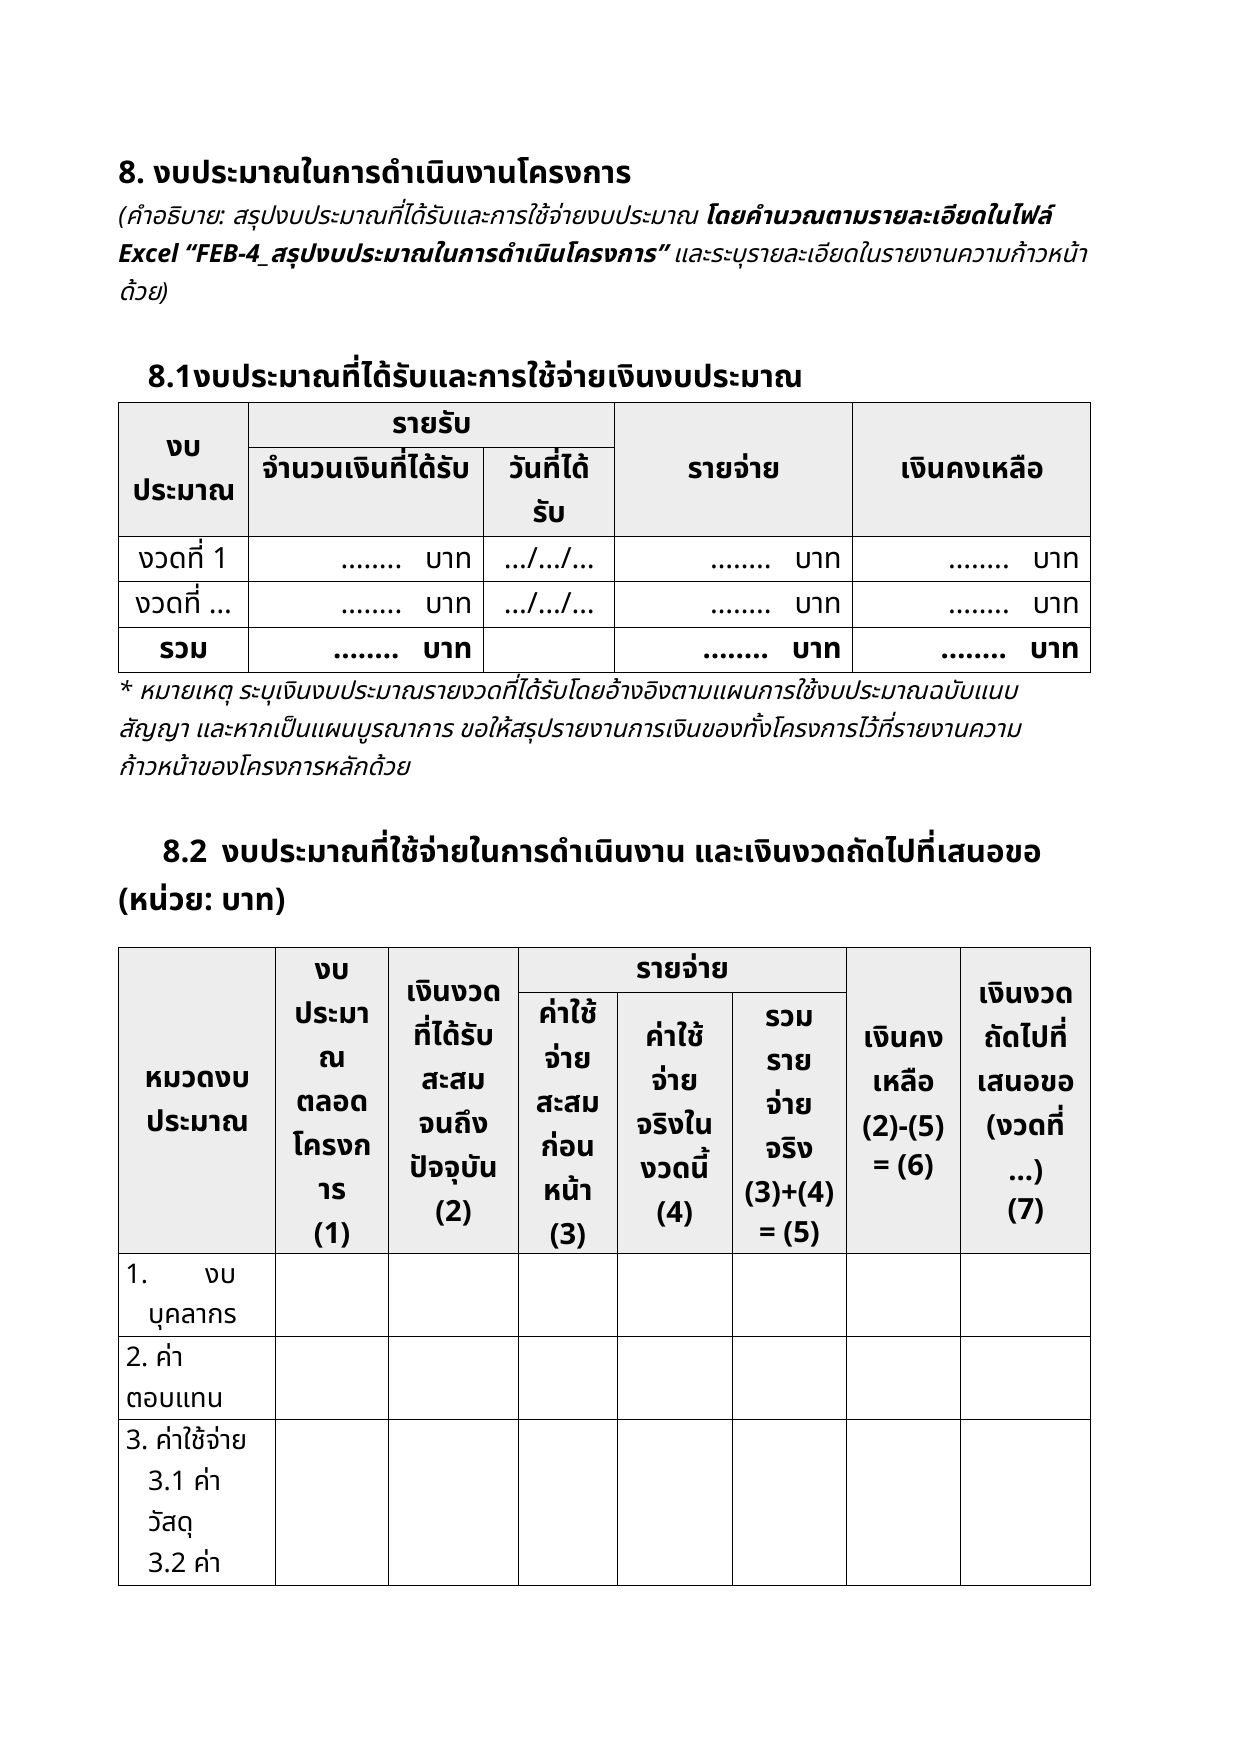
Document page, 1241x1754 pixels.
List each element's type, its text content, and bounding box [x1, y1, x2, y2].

table_cell …….. บาท [853, 537, 1090, 581]
table_cell [961, 1337, 1090, 1419]
table_cell รวม [119, 628, 248, 672]
text (คำอธิบาย: สรุปงบประมาณที่ได้รับและการใช้จ่ายงบประมาณ โดยคำนวณตามรายละเอียดในไฟล์ Excel “FEB-4_สรุปงบประมาณในการดำเนินโครงการ” และระบุรายละเอียดในรายงานความก้าวหน้าด้วย) [118, 197, 1090, 312]
table_cell [847, 1420, 960, 1585]
table_cell …….. บาท [853, 628, 1090, 672]
table_cell …….. บาท [615, 582, 852, 627]
table_cell [276, 1337, 388, 1419]
table_header เงินคงเหลือ (2)-(5) = (6) [847, 948, 960, 1253]
table_cell [847, 1337, 960, 1419]
table_cell [519, 1254, 617, 1336]
table_cell รวมรายจ่ายจริง (3)+(4) = (5) [733, 993, 846, 1253]
table_cell [961, 1254, 1090, 1336]
table_cell [389, 1420, 518, 1585]
table_header รายรับ [249, 403, 614, 447]
table_cell …….. บาท [249, 582, 483, 627]
table_cell [733, 1254, 846, 1336]
table_cell ค่าใช้จ่ายจริงในงวดนี้ (4) [618, 993, 732, 1253]
table_cell [389, 1337, 518, 1419]
table_header งบประมาณตลอดโครงการ (1) [276, 948, 388, 1253]
table_cell …/…/… [484, 582, 614, 627]
table_cell งบบุคลากร [119, 1254, 275, 1336]
table_cell [733, 1420, 846, 1585]
table_cell …….. บาท [249, 628, 483, 672]
table_cell [733, 1337, 846, 1419]
text 8.2 งบประมาณที่ใช้จ่ายในการดำเนินงาน และเงินงวดถัดไปที่เสนอขอ (หน่วย: บาท) [118, 829, 1090, 924]
table_header เงินงวดถัดไปที่เสนอขอ (งวดที่ ...) (7) [961, 948, 1090, 1253]
table_cell [618, 1254, 732, 1336]
table_cell งวดที่ … [119, 582, 248, 627]
table_cell …/…/… [484, 537, 614, 581]
table_cell จำนวนเงินที่ได้รับ [249, 448, 483, 536]
table_cell …….. บาท [615, 628, 852, 672]
table_cell [519, 1420, 617, 1585]
table_cell ค่าใช้จ่ายสะสมก่อนหน้า (3) [519, 993, 617, 1253]
table_cell [484, 628, 614, 672]
table_cell วันที่ได้รับ [484, 448, 614, 536]
table_cell …….. บาท [615, 537, 852, 581]
table_cell [389, 1254, 518, 1336]
table_cell งวดที่ 1 [119, 537, 248, 581]
table_cell [961, 1420, 1090, 1585]
text 8.1 งบประมาณที่ได้รับและการใช้จ่ายเงินงบประมาณ [118, 354, 1090, 402]
text 8. งบประมาณในการดำเนินงานโครงการ [118, 150, 1090, 197]
table_header รายจ่าย [615, 403, 852, 536]
table_header งบประมาณ [119, 403, 248, 536]
table_header รายจ่าย [519, 948, 846, 992]
table_cell …….. บาท [249, 537, 483, 581]
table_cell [119, 1420, 275, 1585]
table_cell 2. ค่าตอบแทน [119, 1337, 275, 1419]
table_cell [847, 1254, 960, 1336]
table_cell [618, 1420, 732, 1585]
table_header หมวดงบประมาณ [119, 948, 275, 1253]
table_cell …….. บาท [853, 582, 1090, 627]
table_cell [276, 1420, 388, 1585]
table_header เงินคงเหลือ [853, 403, 1090, 536]
text * หมายเหตุ ระบุเงินงบประมาณรายงวดที่ได้รับโดยอ้างอิงตามแผนการใช้งบประมาณฉบับแนบสัญญา และหากเป็นแผนบูรณาการ ขอให้สรุปรายงานการเงินของทั้งโครงการไว้ที่รายงานความก้าวหน้าของโครงการหลักด้วย [118, 673, 1090, 787]
table_cell [276, 1254, 388, 1336]
table_header เงินงวดที่ได้รับสะสมจนถึงปัจจุบัน (2) [389, 948, 518, 1253]
table_cell [618, 1337, 732, 1419]
table_cell [519, 1337, 617, 1419]
